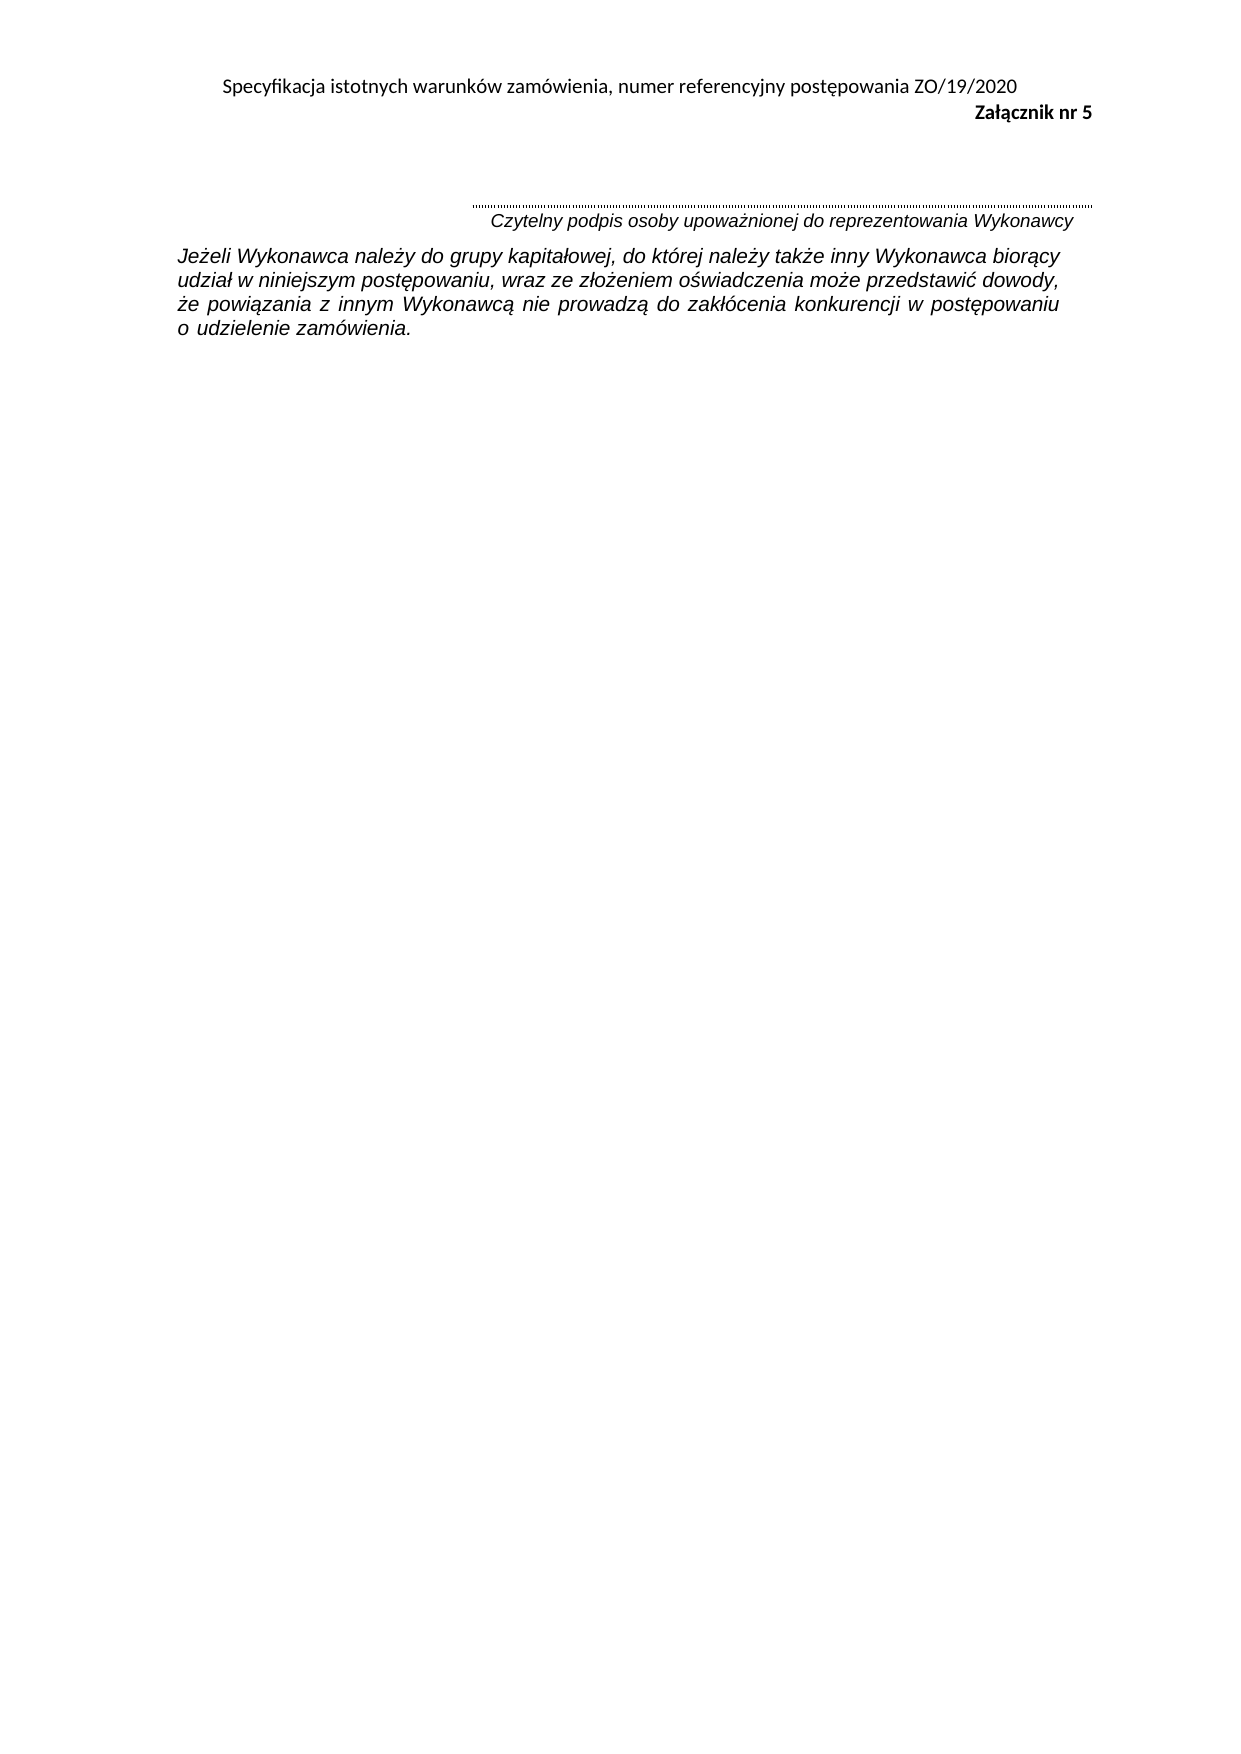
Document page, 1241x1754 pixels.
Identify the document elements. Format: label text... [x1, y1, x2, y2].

text Czytelny podpis osoby upoważnionej do reprezentowania Wykonawcy [472, 205, 1093, 231]
text Jeżeli Wykonawca należy do grupy kapitałowej, do której należy także inny Wykonawca biorący udział w niniejszym postępowaniu, wraz ze złożeniem oświadczenia może przedstawić dowody, że powiązania z innym Wykonawcą nie prowadzą do zakłócenia konkurencji w postępowaniu o udzielenie zamówienia. [177, 243, 1063, 339]
